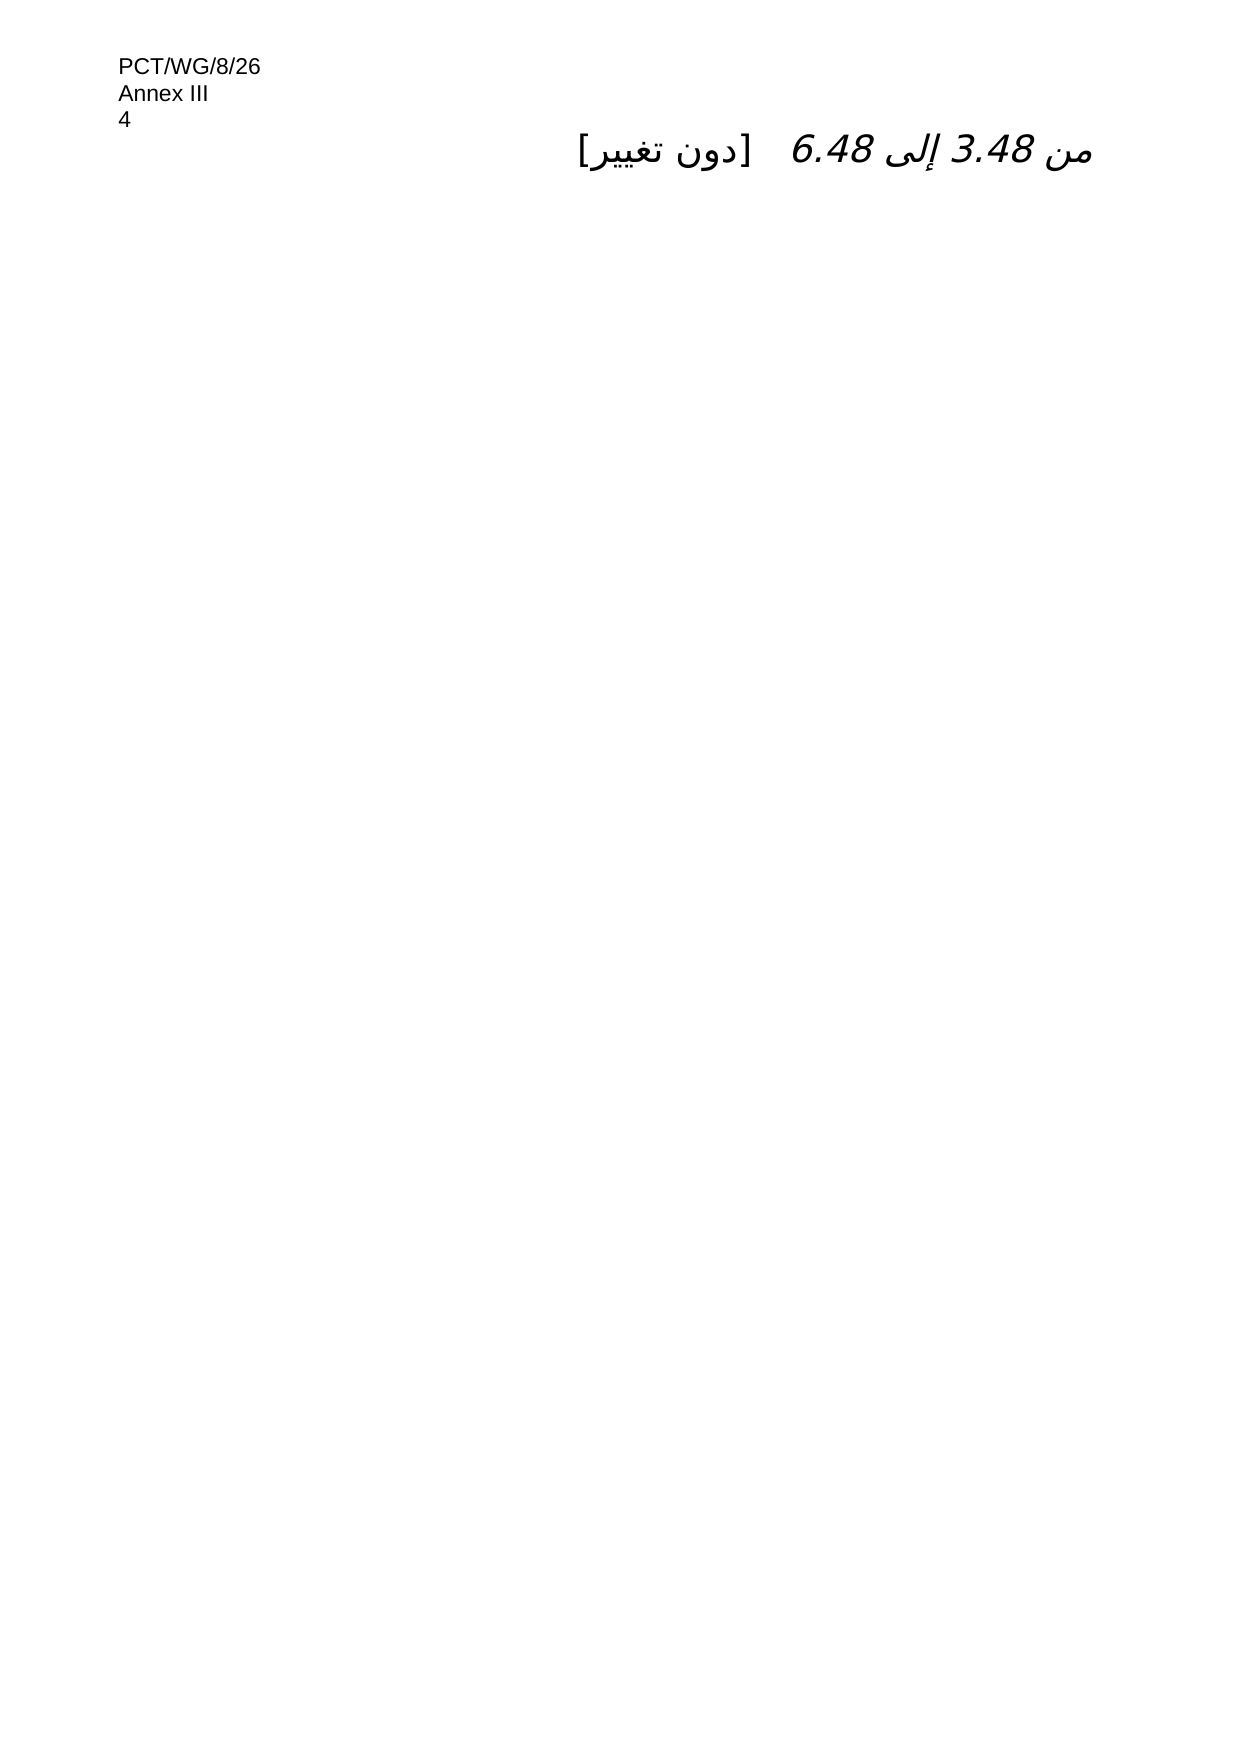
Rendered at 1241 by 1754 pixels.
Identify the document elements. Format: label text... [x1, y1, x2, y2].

text من 3.48 إلى 6.48 [دون تغيير] [118, 132, 1092, 170]
